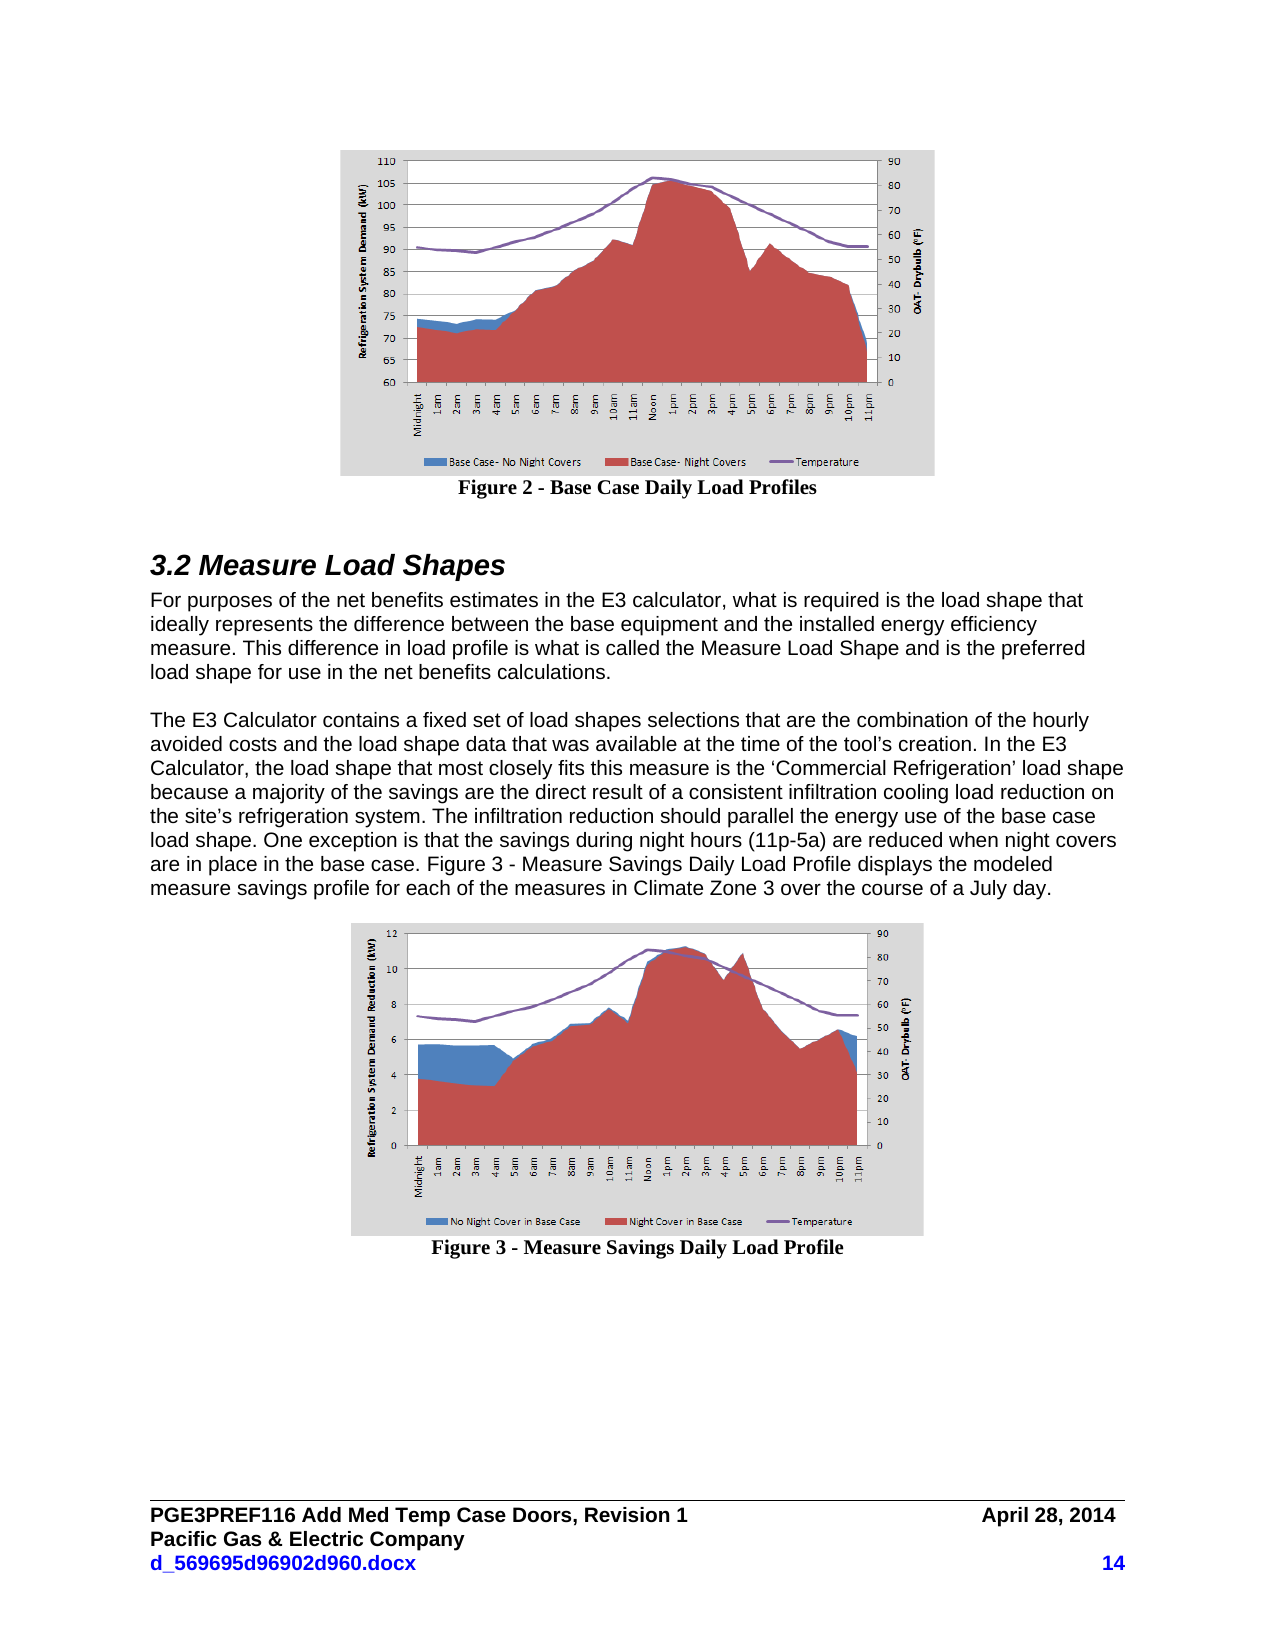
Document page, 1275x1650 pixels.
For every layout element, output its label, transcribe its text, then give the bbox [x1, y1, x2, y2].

text Figure 2 - Base Case Daily Load Profiles [150, 475, 1125, 499]
picture [351, 923, 924, 1236]
subtitle 3.2 Measure Load Shapes [150, 548, 1125, 582]
text The E3 Calculator contains a fixed set of load shapes selections that are the combination of the hourly avoided costs and the load shape data that was available at the time of the tool’s creation. In the E3 Calculator, the load shape that most closely fits this measure is the ‘Commercial Refrigeration’ load shape because a majority of the savings are the direct result of a consistent infiltration cooling load reduction on the site’s refrigeration system. The infiltration reduction should parallel the energy use of the base case load shape. One exception is that the savings during night hours (11p-5a) are reduced when night covers are in place in the base case. Figure 3 - Measure Savings Daily Load Profile displays the modeled measure savings profile for each of the measures in Climate Zone 3 over the course of a July day. [150, 708, 1125, 899]
text For purposes of the net benefits estimates in the E3 calculator, what is required is the load shape that ideally represents the difference between the base equipment and the installed energy efficiency measure. This difference in load profile is what is called the Measure Load Shape and is the preferred load shape for use in the net benefits calculations. [150, 588, 1125, 684]
text Figure 3 - Measure Savings Daily Load Profile [150, 1235, 1125, 1259]
picture [340, 150, 935, 476]
